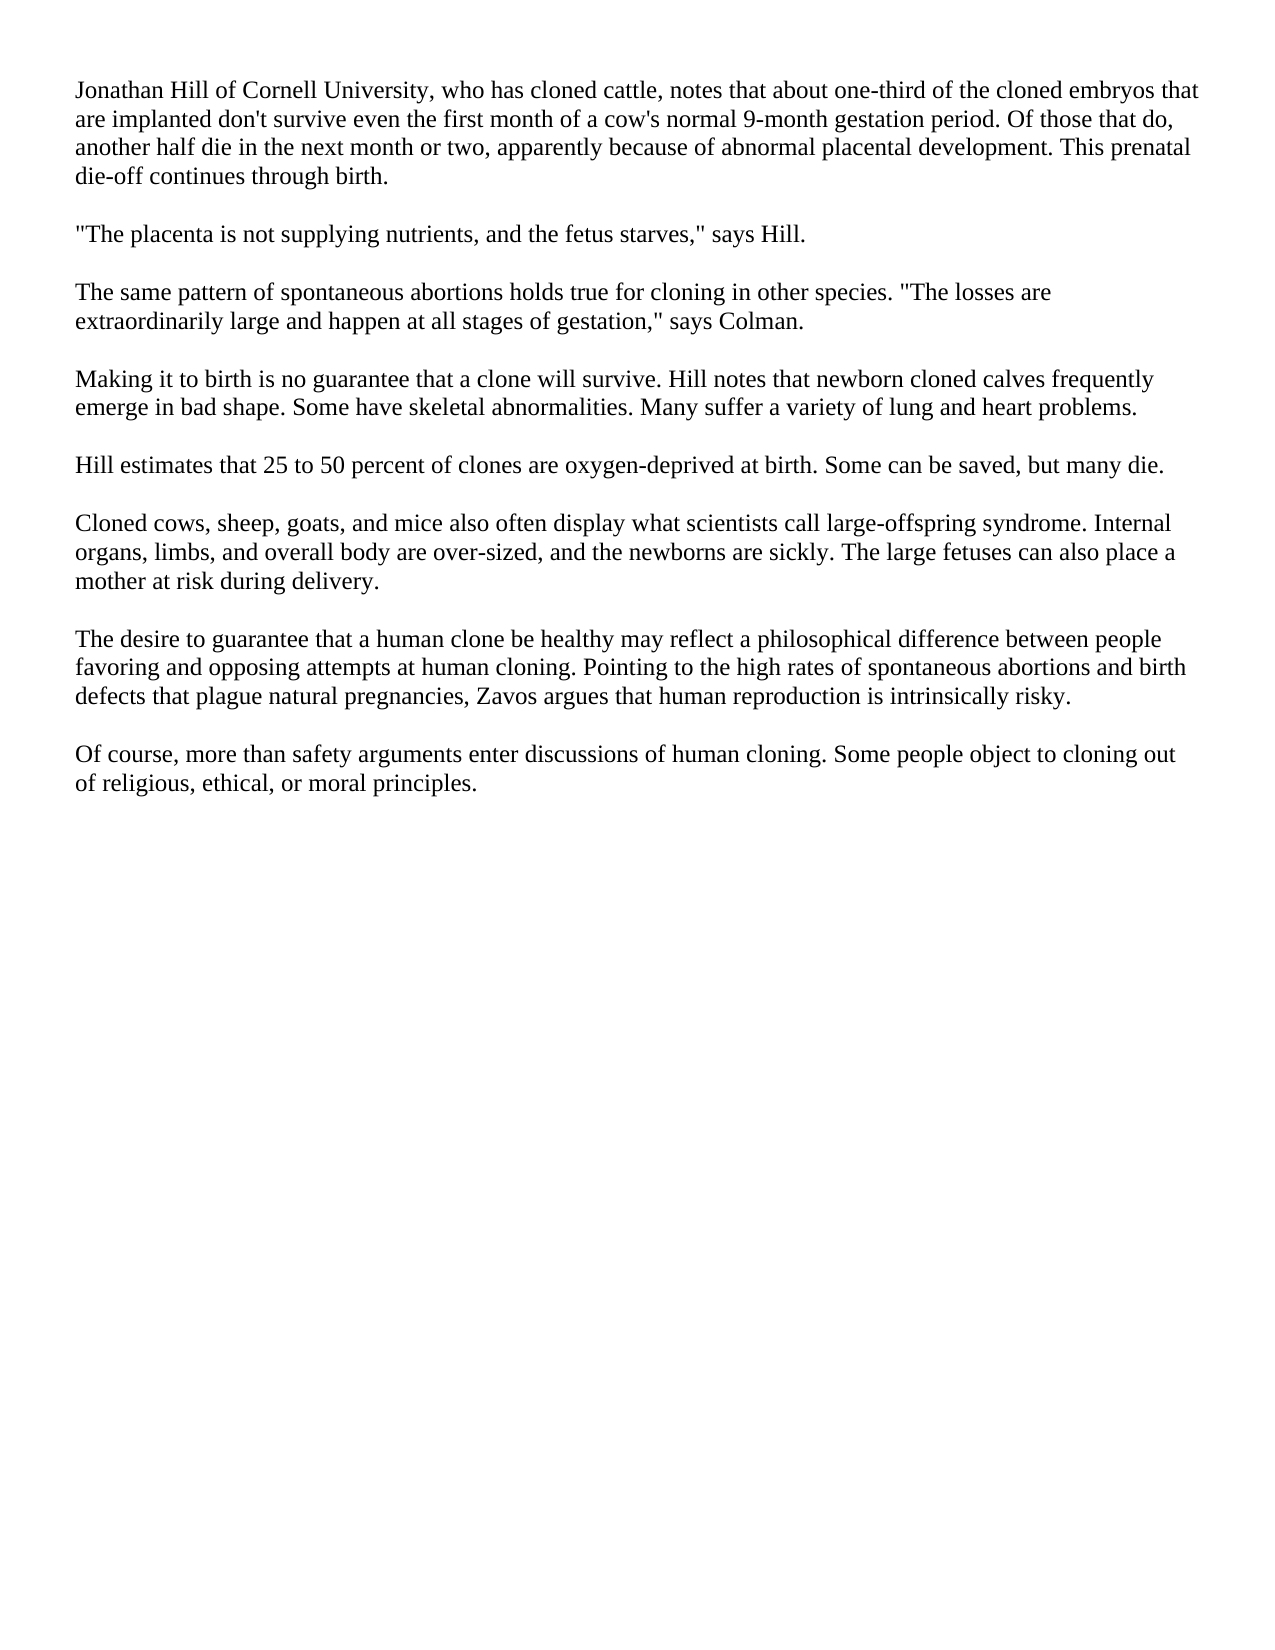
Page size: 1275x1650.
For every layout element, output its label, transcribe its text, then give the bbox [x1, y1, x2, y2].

text "The placenta is not supplying nutrients, and the fetus starves," says Hill. [75, 219, 1200, 248]
text Jonathan Hill of Cornell University, who has cloned cattle, notes that about one-third of the cloned embryos that are implanted don't survive even the first month of a cow's normal 9-month gestation period. Of those that do, another half die in the next month or two, apparently because of abnormal placental development. This prenatal die-off continues through birth. [75, 75, 1200, 190]
text Cloned cows, sheep, goats, and mice also often display what scientists call large-offspring syndrome. Internal organs, limbs, and overall body are over-sized, and the newborns are sickly. The large fetuses can also place a mother at risk during delivery. [75, 508, 1200, 594]
text Making it to birth is no guarantee that a clone will survive. Hill notes that newborn cloned calves frequently emerge in bad shape. Some have skeletal abnormalities. Many suffer a variety of lung and heart problems. [75, 364, 1200, 421]
text The same pattern of spontaneous abortions holds true for cloning in other species. "The losses are extraordinarily large and happen at all stages of gestation," says Colman. [75, 277, 1200, 334]
text Hill estimates that 25 to 50 percent of clones are oxygen-deprived at birth. Some can be saved, but many die. [75, 450, 1200, 479]
text The desire to guarantee that a human clone be healthy may reflect a philosophical difference between people favoring and opposing attempts at human cloning. Pointing to the high rates of spontaneous abortions and birth defects that plague natural pregnancies, Zavos argues that human reproduction is intrinsically risky. [75, 624, 1200, 710]
text Of course, more than safety arguments enter discussions of human cloning. Some people object to cloning out of religious, ethical, or moral principles. [75, 739, 1200, 797]
